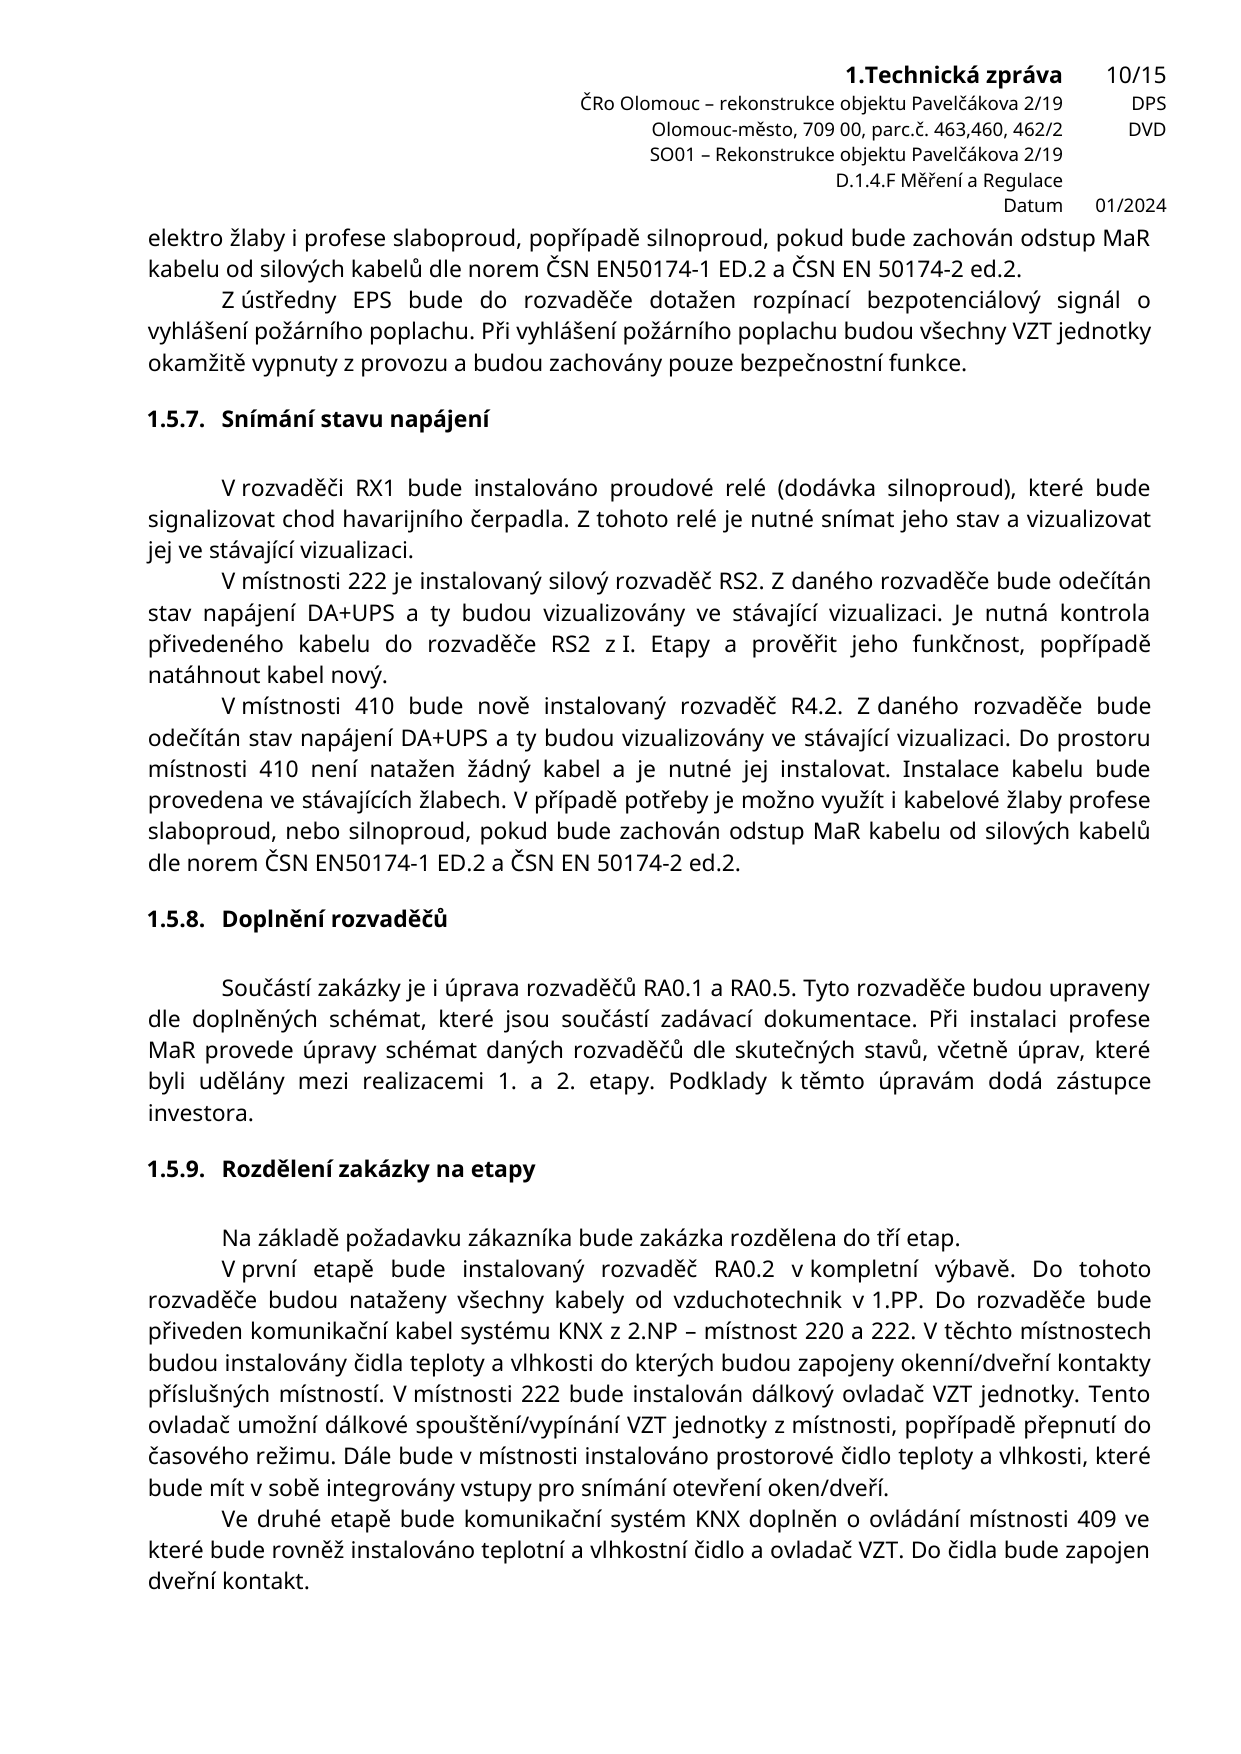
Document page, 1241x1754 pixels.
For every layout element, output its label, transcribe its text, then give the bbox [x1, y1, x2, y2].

text Na základě požadavku zákazníka bude zakázka rozdělena do tří etap. [148, 1222, 1152, 1253]
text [148, 222, 1152, 284]
subtitle Rozdělení zakázky na etapy [146, 1153, 1152, 1184]
text V místnosti 410 bude nově instalovaný rozvaděč R4.2. Z daného rozvaděče bude odečítán stav napájení DA+UPS a ty budou vizualizovány ve stávající vizualizaci. Do prostoru místnosti 410 není natažen žádný kabel a je nutné jej instalovat. Instalace kabelu bude provedena ve stávajících žlabech. V případě potřeby je možno využít i kabelové žlaby profese slaboproud, nebo silnoproud, pokud bude zachován odstup MaR kabelu od silových kabelů dle norem ČSN EN50174-1 ED.2 a ČSN EN 50174-2 ed.2. [148, 690, 1152, 878]
subtitle Snímání stavu napájení [146, 403, 1152, 434]
text V místnosti 222 je instalovaný silový rozvaděč RS2. Z daného rozvaděče bude odečítán stav napájení DA+UPS a ty budou vizualizovány ve stávající vizualizaci. Je nutná kontrola přivedeného kabelu do rozvaděče RS2 z I. Etapy a prověřit jeho funkčnost, popřípadě natáhnout kabel nový. [148, 565, 1152, 690]
subtitle Doplnění rozvaděčů [146, 903, 1152, 934]
text V první etapě bude instalovaný rozvaděč RA0.2 v kompletní výbavě. Do tohoto rozvaděče budou nataženy všechny kabely od vzduchotechnik v 1.PP. Do rozvaděče bude přiveden komunikační kabel systému KNX z 2.NP – místnost 220 a 222. V těchto místnostech budou instalovány čidla teploty a vlhkosti do kterých budou zapojeny okenní/dveřní kontakty příslušných místností. V místnosti 222 bude instalován dálkový ovladač VZT jednotky. Tento ovladač umožní dálkové spouštění/vypínání VZT jednotky z místnosti, popřípadě přepnutí do časového režimu. Dále bude v místnosti instalováno prostorové čidlo teploty a vlhkosti, které bude mít v sobě integrovány vstupy pro snímání otevření oken/dveří. [148, 1253, 1152, 1503]
text V rozvaděči RX1 bude instalováno proudové relé (dodávka silnoproud), které bude signalizovat chod havarijního čerpadla. Z tohoto relé je nutné snímat jeho stav a vizualizovat jej ve stávající vizualizaci. [148, 472, 1152, 565]
text Součástí zakázky je i úprava rozvaděčů RA0.1 a RA0.5. Tyto rozvaděče budou upraveny dle doplněných schémat, které jsou součástí zadávací dokumentace. Při instalaci profese MaR provede úpravy schémat daných rozvaděčů dle skutečných stavů, včetně úprav, které byli udělány mezi realizacemi 1. a 2. etapy. Podklady k těmto úpravám dodá zástupce investora. [148, 972, 1152, 1128]
text Ve druhé etapě bude komunikační systém KNX doplněn o ovládání místnosti 409 ve které bude rovněž instalováno teplotní a vlhkostní čidlo a ovladač VZT. Do čidla bude zapojen dveřní kontakt. [148, 1503, 1152, 1597]
text Z ústředny EPS bude do rozvaděče dotažen rozpínací bezpotenciálový signál o vyhlášení požárního poplachu. Při vyhlášení požárního poplachu budou všechny VZT jednotky okamžitě vypnuty z provozu a budou zachovány pouze bezpečnostní funkce. [148, 284, 1152, 378]
